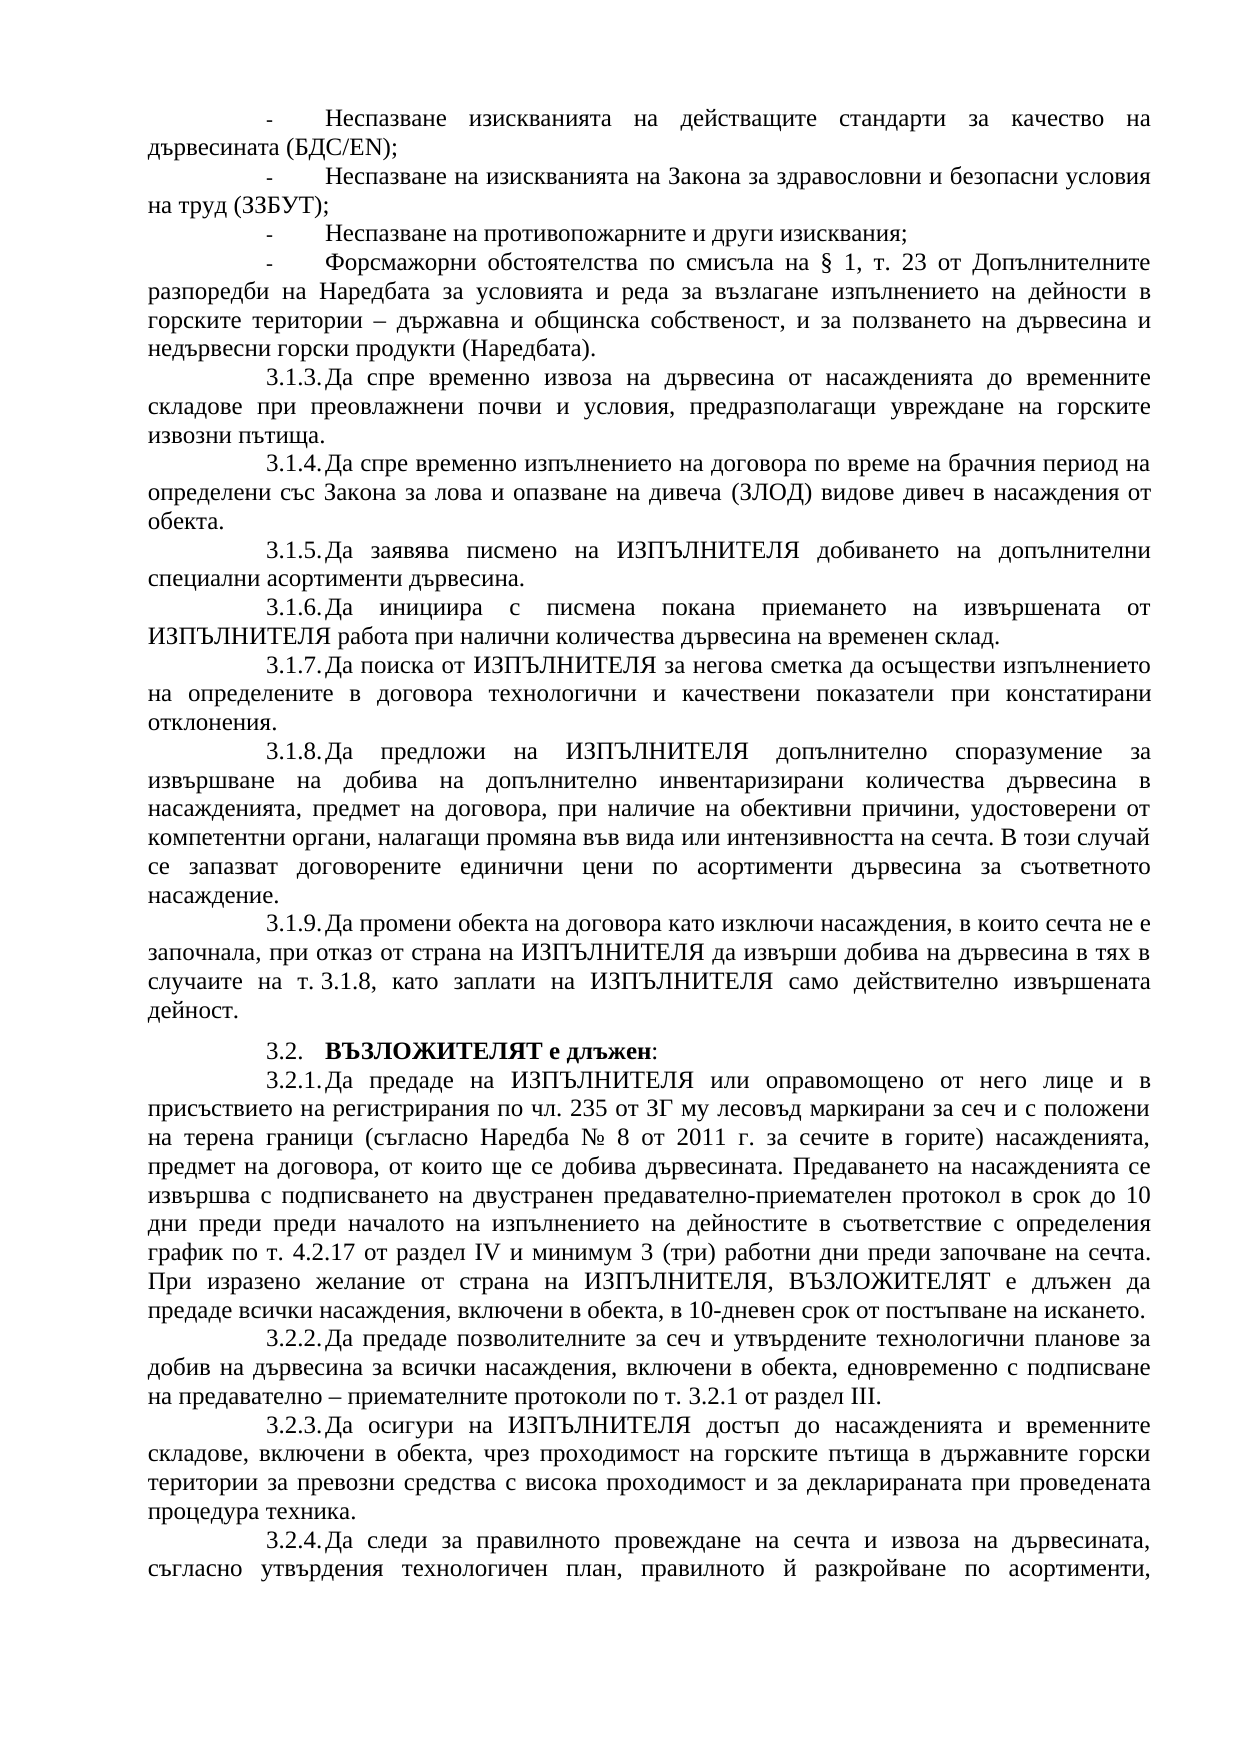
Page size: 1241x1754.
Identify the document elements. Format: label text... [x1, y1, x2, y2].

list Да инициира с писмена покана приемането на извършената от ИЗПЪЛНИТЕЛЯ работа при налични количества дървесина на временен склад. [148, 592, 1152, 650]
list Неспазване изискванията на действащите стандарти за качество на дървесината (БДС/ЕN); [148, 103, 1152, 161]
list Да заявява писмено на ИЗПЪЛНИТЕЛЯ добиването на допълнителни специални асортименти дървесина. [148, 535, 1152, 592]
list Неспазване на изискванията на Закона за здравословни и безопасни условия на труд (ЗЗБУТ); [148, 161, 1152, 218]
list Да предаде на ИЗПЪЛНИТЕЛЯ или оправомощено от него лице и в присъствието на регистрирания по чл. 235 от ЗГ му лесовъд маркирани за сеч и с положени на терена граници (съгласно Наредба № 8 от . за сечите в горите) насажденията, предмет на договора, от които ще се добива дървесината. Предаването на насажденията се извършва с подписването на двустранен предавателно-приемателен протокол в срок до 10 дни преди преди началото на изпълнението на дейностите в съответствие с определения график по т. 4.2.17 от раздел ІV и минимум 3 (три) работни дни преди започване на сечта. При изразено желание от страна на ИЗПЪЛНИТЕЛЯ, ВЪЗЛОЖИТЕЛЯT е длъжен да предаде всички насаждения, включени в обекта, в 10-дневен срок от постъпване на искането. [148, 1065, 1152, 1323]
list Форсмажорни обстоятелства по смисъла на § 1, т. 23 от Допълнителните разпоредби на Наредбата за условията и реда за възлагане изпълнението на дейности в горските територии – държавна и общинска собственост, и за ползването на дървесина и недървесни горски продукти (Наредбата). [148, 247, 1152, 362]
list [148, 1525, 1152, 1582]
list Да промени обекта на договора като изключи насаждения, в които сечта не е започнала, при отказ от страна на ИЗПЪЛНИТЕЛЯ да извърши добива на дървесина в тях в случаите на т. 3.1.8, като заплати на ИЗПЪЛНИТЕЛЯ само действително извършената дейност. [148, 908, 1152, 1023]
list Неспазване на противопожарните и други изисквания; [148, 218, 1152, 247]
list Да спре временно извоза на дървесина от насажденията до временните складове при преовлажнени почви и условия, предразполагащи увреждане на горските извозни пътища. [148, 362, 1152, 448]
list Да осигури на ИЗПЪЛНИТЕЛЯ достъп до насажденията и временните складове, включени в обекта, чрез проходимост на горските пътища в държавните горски територии за превозни средства с висока проходимост и за декларираната при проведената процедура техника. [148, 1410, 1152, 1525]
list Да предложи на ИЗПЪЛНИТЕЛЯ допълнително споразумение за извършване на добива на допълнително инвентаризирани количества дървесина в насажденията, предмет на договора, при наличие на обективни причини, удостоверени от компетентни органи, налагащи промяна във вида или интензивността на сечта. В този случай се запазват договорените единични цени по асортименти дървесина за съответното насаждение. [148, 736, 1152, 908]
list Да спре временно изпълнението на договора по време на брачния период на определени със Закона за лова и опазване на дивеча (ЗЛОД) видове дивеч в насаждения от обекта. [148, 448, 1152, 535]
list Да поиска от ИЗПЪЛНИТЕЛЯ за негова сметка да осъществи изпълнението на определените в договора технологични и качествени показатели при констатирани отклонения. [148, 650, 1152, 736]
list ВЪЗЛОЖИТЕЛЯТ e длъжен: [148, 1036, 1152, 1065]
list Да предаде позволителните за сеч и утвърдените технологични планове за добив на дървесина за всички насаждения, включени в обекта, едновременно с подписване на предавателно – приемателните протоколи по т. 3.2.1 от раздел IІІ. [148, 1323, 1152, 1410]
